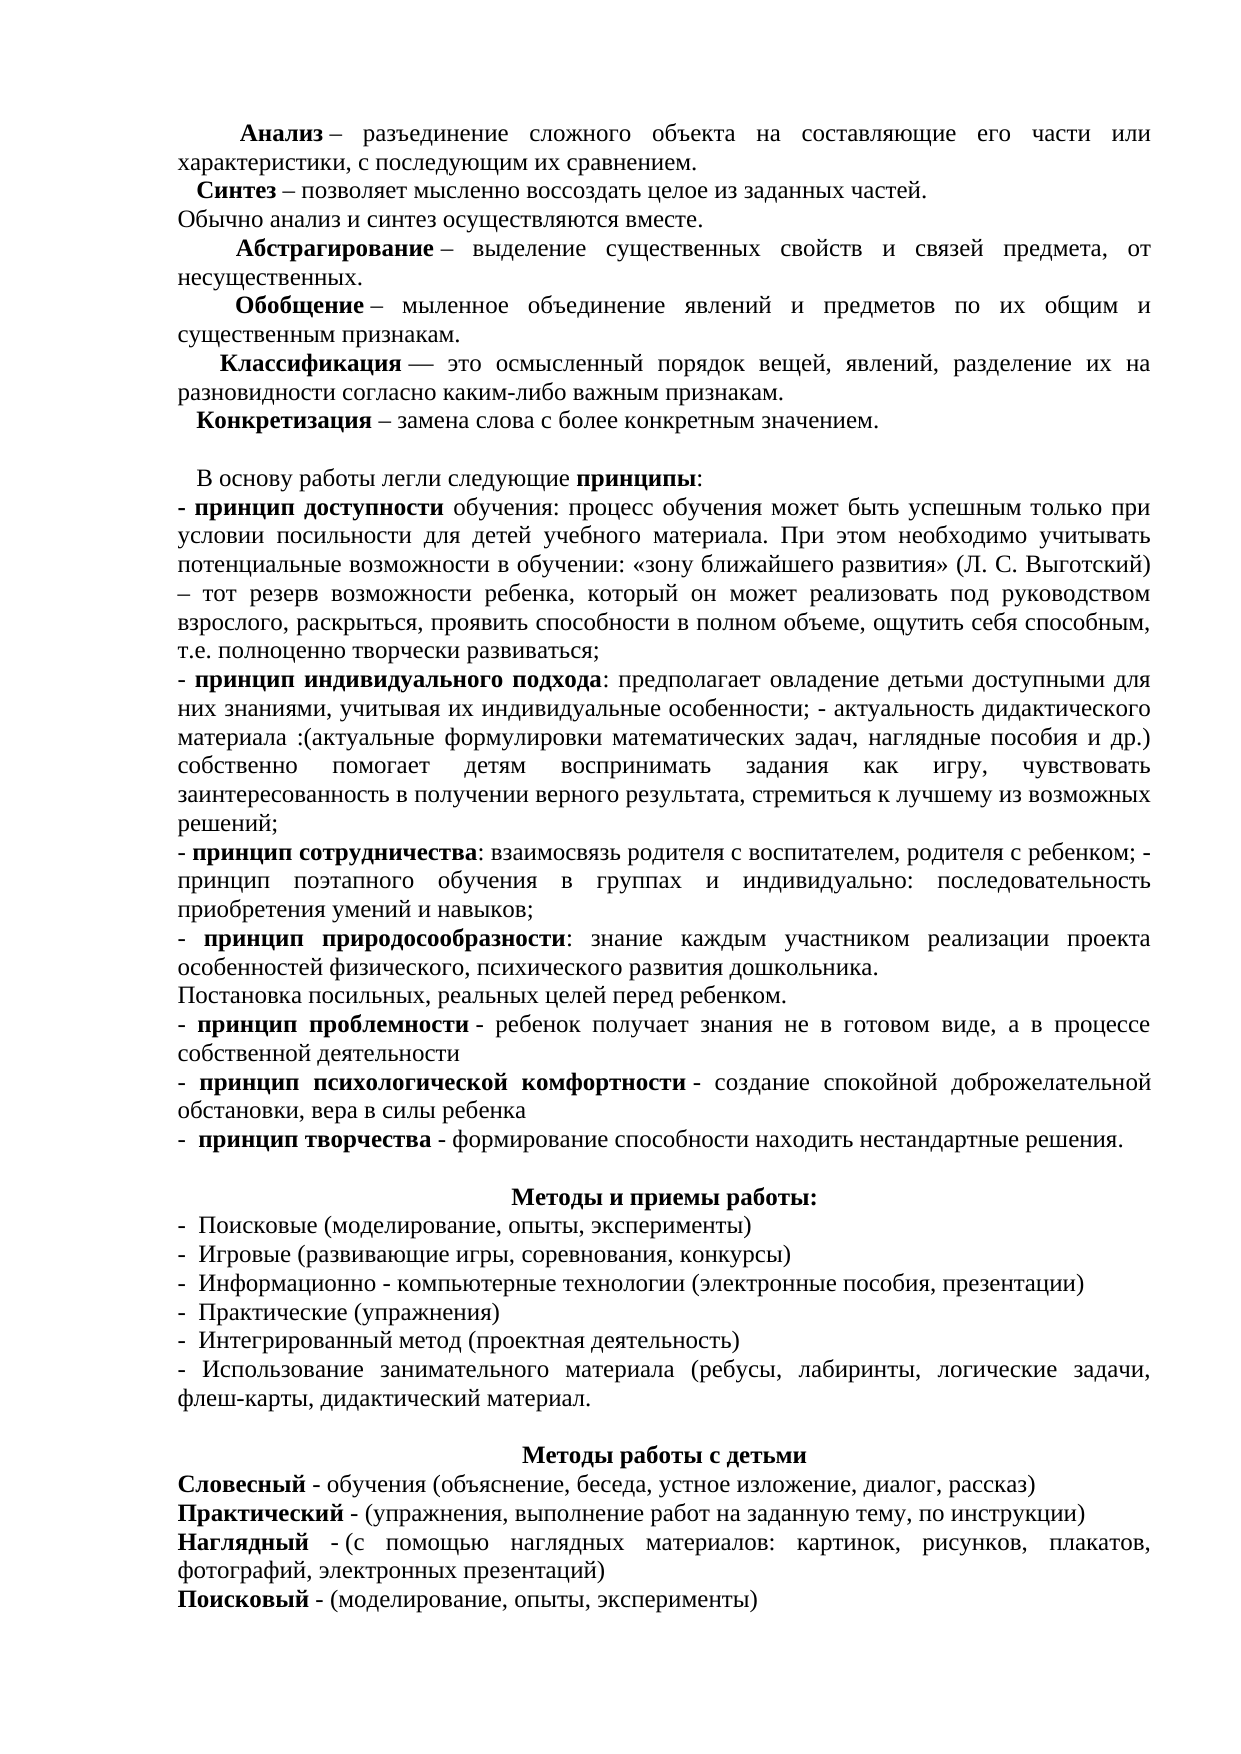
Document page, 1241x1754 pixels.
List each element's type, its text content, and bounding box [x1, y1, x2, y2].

text - Использование занимательного материала (ребусы, лабиринты, логические задачи, флеш-карты, дидактический материал. [177, 1354, 1152, 1412]
text - принцип творчества - формирование способности находить нестандартные решения. [177, 1124, 1152, 1153]
text - принцип психологической комфортности - создание спокойной доброжелательной обстановки, вера в силы ребенка [177, 1067, 1152, 1124]
text Обычно анализ и синтез осуществляются вместе. [177, 204, 1152, 233]
text Постановка посильных, реальных целей перед ребенком. [177, 981, 1152, 1009]
text Классификация — это осмысленный порядок вещей, явлений, разделение их на разновидности согласно каким-либо важным признакам. [177, 348, 1152, 406]
text Словесный - обучения (объяснение, беседа, устное изложение, диалог, рассказ) [177, 1469, 1152, 1498]
text - принцип индивидуального подхода: предполагает овладение детьми доступными для них знаниями, учитывая их индивидуальные особенности; - актуальность дидактического материала :(актуальные формулировки математических задач, наглядные пособия и др.) собственно помогает детям воспринимать задания как игру, чувствовать заинтересованность в получении верного результата, стремиться к лучшему из возможных решений; [177, 664, 1152, 837]
text Обобщение – мыленное объединение явлений и предметов по их общим и существенным признакам. [177, 291, 1152, 348]
text Методы и приемы работы: [177, 1182, 1152, 1211]
text Поисковый - (моделирование, опыты, эксперименты) [177, 1584, 1152, 1613]
text - принцип проблемности - ребенок получает знания не в готовом виде, а в процессе собственной деятельности [177, 1009, 1152, 1067]
text - Практические (упражнения) [177, 1297, 1152, 1326]
text Практический - (упражнения, выполнение работ на заданную тему, по инструкции) [177, 1498, 1152, 1527]
text В основу работы легли следующие принципы: [177, 463, 1152, 492]
text Конкретизация – замена слова с более конкретным значением. [177, 406, 1152, 434]
text Анализ – разъединение сложного объекта на составляющие его части или характеристики, с последующим их сравнением. [177, 118, 1152, 176]
text Абстрагирование – выделение существенных свойств и связей предмета, от несущественных. [177, 233, 1152, 291]
text - принцип доступности обучения: процесс обучения может быть успешным только при условии посильности для детей учебного материала. При этом необходимо учитывать потенциальные возможности в обучении: «зону ближайшего развития» (Л. С. Выготский) – тот резерв возможности ребенка, который он может реализовать под руководством взрослого, раскрыться, проявить способности в полном объеме, ощутить себя способным, т.е. полноценно творчески развиваться; [177, 492, 1152, 664]
text Синтез – позволяет мысленно воссоздать целое из заданных частей. [177, 176, 1152, 204]
text - Информационно - компьютерные технологии (электронные пособия, презентации) [177, 1268, 1152, 1297]
text Методы работы с детьми [177, 1441, 1152, 1469]
text - принцип природосообразности: знание каждым участником реализации проекта особенностей физического, психического развития дошкольника. [177, 923, 1152, 981]
text Наглядный - (с помощью наглядных материалов: картинок, рисунков, плакатов, фотографий, электронных презентаций) [177, 1527, 1152, 1584]
text - Интегрированный метод (проектная деятельность) [177, 1326, 1152, 1354]
text - Поисковые (моделирование, опыты, эксперименты) [177, 1211, 1152, 1239]
text - принцип сотрудничества: взаимосвязь родителя с воспитателем, родителя с ребенком; - принцип поэтапного обучения в группах и индивидуально: последовательность приобретения умений и навыков; [177, 837, 1152, 923]
text - Игровые (развивающие игры, соревнования, конкурсы) [177, 1239, 1152, 1268]
